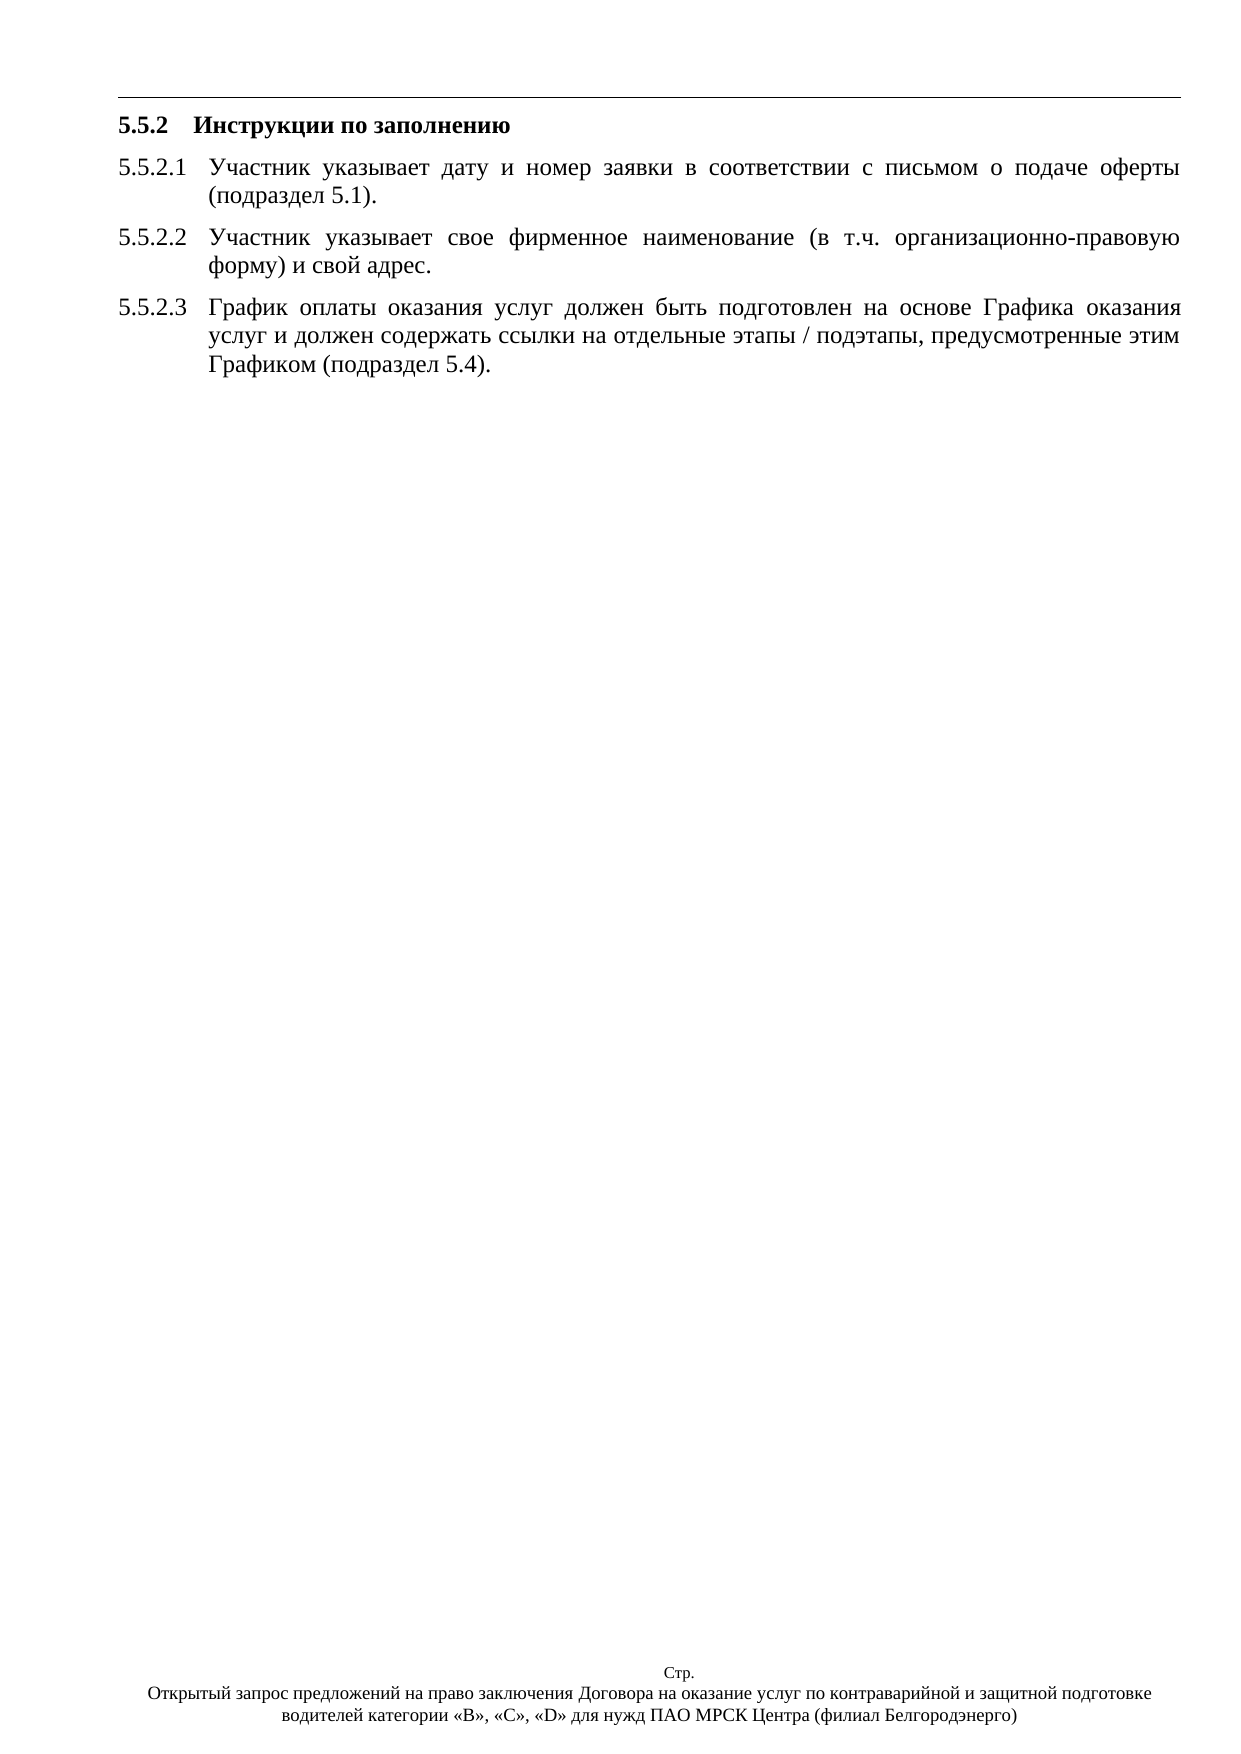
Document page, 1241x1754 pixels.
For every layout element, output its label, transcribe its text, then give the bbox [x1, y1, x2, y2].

list Участник указывает дату и номер заявки в соответствии с письмом о подаче оферты (подраздел 5.1). [118, 152, 1181, 209]
list Участник указывает свое фирменное наименование (в т.ч. организационно-правовую форму) и свой адрес. [118, 222, 1181, 279]
list График оплаты оказания услуг должен быть подготовлен на основе Графика оказания услуг и должен содержать ссылки на отдельные этапы / подэтапы, предусмотренные этим Графиком (подраздел 5.4). [118, 292, 1181, 378]
subtitle Инструкции по заполнению [118, 111, 1181, 139]
